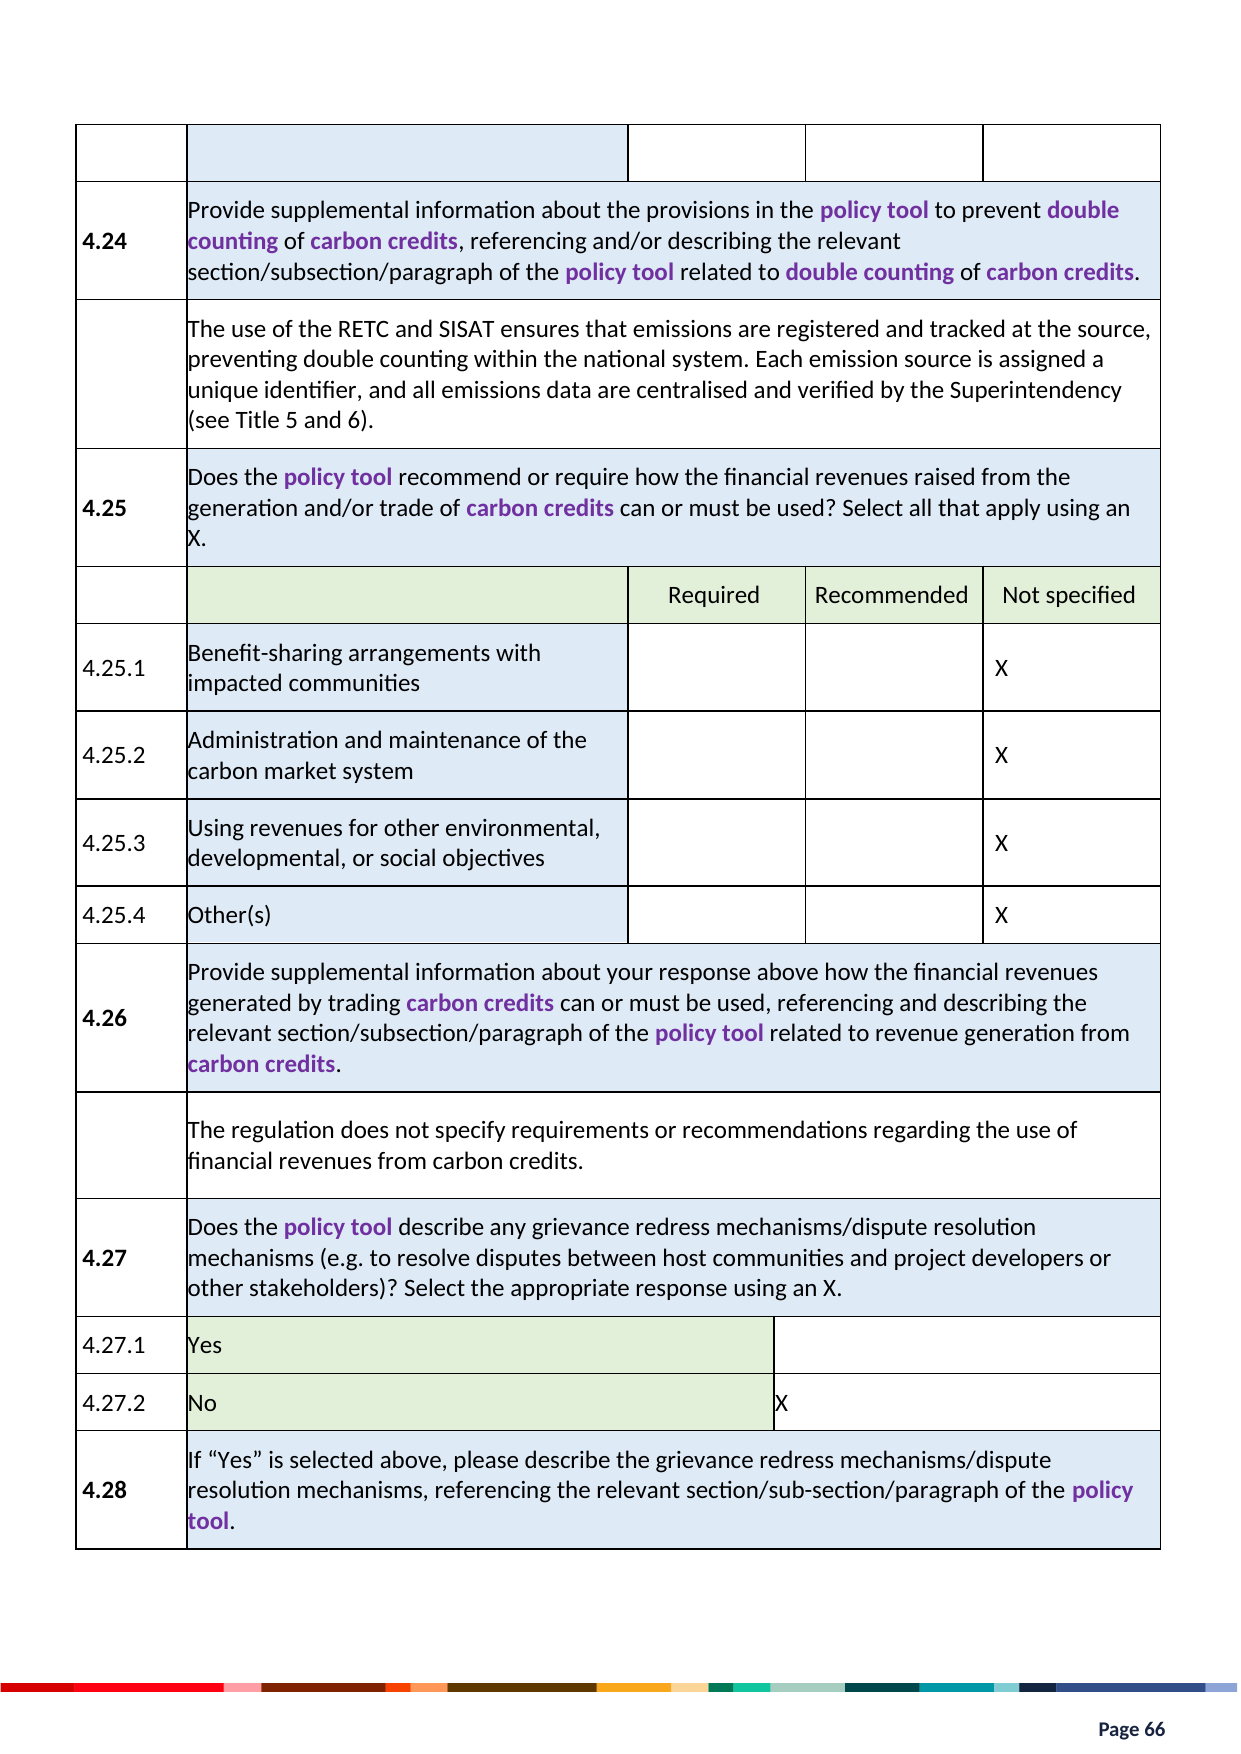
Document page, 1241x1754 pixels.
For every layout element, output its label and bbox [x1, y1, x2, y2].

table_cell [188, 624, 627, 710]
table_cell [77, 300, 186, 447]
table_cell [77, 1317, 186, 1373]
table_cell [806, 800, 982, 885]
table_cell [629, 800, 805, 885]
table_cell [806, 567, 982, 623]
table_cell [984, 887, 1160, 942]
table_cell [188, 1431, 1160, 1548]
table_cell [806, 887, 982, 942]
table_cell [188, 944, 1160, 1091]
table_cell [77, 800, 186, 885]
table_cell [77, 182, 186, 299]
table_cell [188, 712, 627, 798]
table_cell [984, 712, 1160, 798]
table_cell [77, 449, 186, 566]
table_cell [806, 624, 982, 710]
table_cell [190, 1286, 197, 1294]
picture [0, 1683, 1236, 1692]
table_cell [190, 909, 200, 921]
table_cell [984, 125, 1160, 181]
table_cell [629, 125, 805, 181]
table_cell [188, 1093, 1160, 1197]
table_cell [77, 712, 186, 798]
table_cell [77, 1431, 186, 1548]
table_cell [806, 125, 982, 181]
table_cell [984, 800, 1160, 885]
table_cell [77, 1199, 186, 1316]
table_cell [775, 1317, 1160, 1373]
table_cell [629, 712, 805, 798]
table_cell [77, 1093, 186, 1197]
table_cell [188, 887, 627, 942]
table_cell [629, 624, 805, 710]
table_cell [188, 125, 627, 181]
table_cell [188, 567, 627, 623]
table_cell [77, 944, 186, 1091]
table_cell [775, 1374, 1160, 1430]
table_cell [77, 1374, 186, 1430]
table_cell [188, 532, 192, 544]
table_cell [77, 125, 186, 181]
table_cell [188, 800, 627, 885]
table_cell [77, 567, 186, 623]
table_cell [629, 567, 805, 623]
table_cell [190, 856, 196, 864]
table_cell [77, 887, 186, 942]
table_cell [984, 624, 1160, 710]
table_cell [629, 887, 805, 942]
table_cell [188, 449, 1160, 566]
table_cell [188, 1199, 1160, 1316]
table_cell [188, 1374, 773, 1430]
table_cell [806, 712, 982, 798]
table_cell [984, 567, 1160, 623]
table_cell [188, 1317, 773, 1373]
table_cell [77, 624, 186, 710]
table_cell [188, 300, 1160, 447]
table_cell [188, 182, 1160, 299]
